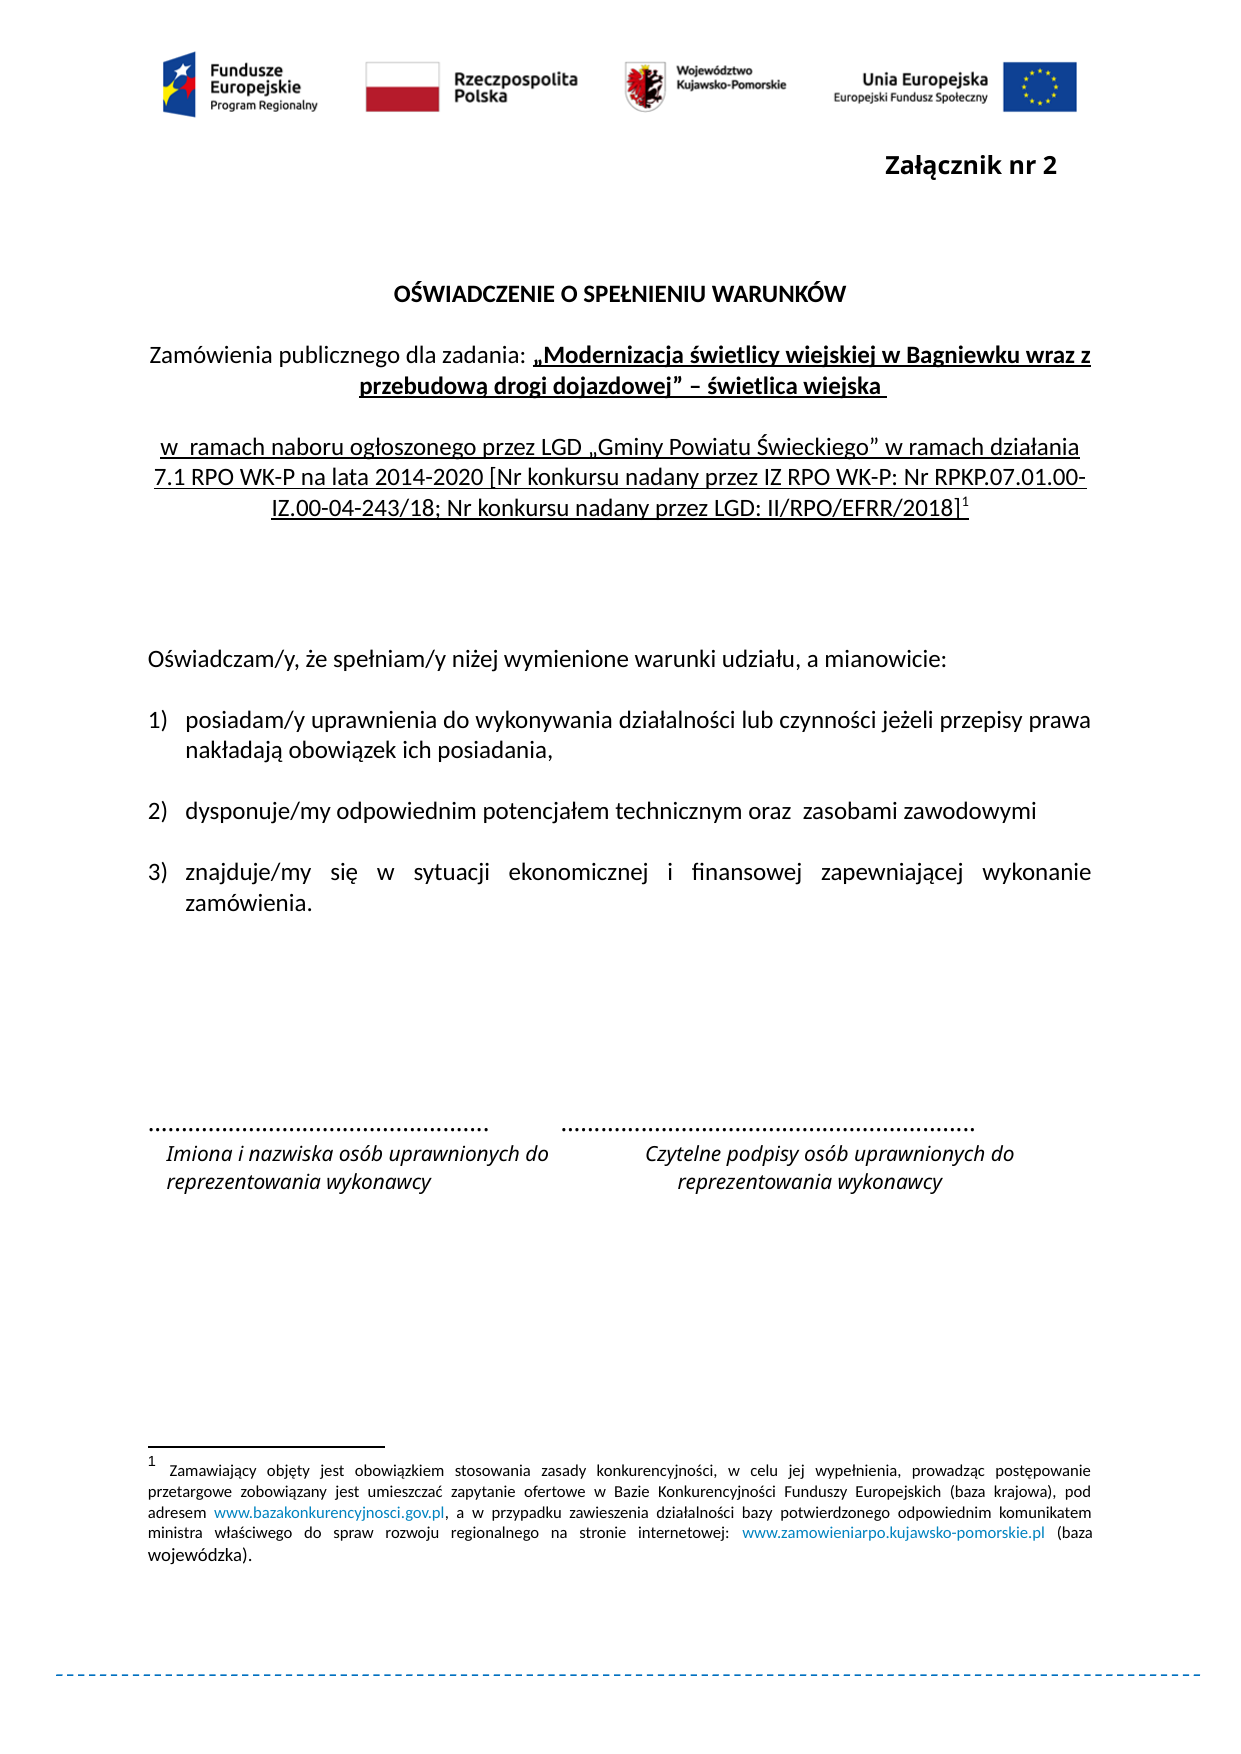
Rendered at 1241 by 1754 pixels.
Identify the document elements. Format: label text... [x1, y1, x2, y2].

list znajduje/my się w sytuacji ekonomicznej i finansowej zapewniającej wykonanie zamówienia. [148, 857, 1093, 918]
list dysponuje/my odpowiednim potencjałem technicznym oraz zasobami zawodowymi [148, 796, 1093, 826]
text Załącznik nr 2 [811, 148, 1093, 182]
text Zamówienia publicznego dla zadania: „Modernizacja świetlicy wiejskiej w Bagniewku wraz z przebudową drogi dojazdowej” – świetlica wiejska [148, 339, 1093, 401]
list posiadam/y uprawnienia do wykonywania działalności lub czynności jeżeli przepisy prawa nakładają obowiązek ich posiadania, [148, 704, 1093, 765]
picture [147, 35, 1093, 133]
text Imiona i nazwiska osób uprawnionych do Czytelne podpisy osób uprawnionych do reprezentowania wykonawcy reprezentowania wykonawcy [138, 1139, 1093, 1196]
text Oświadczam/y, że spełniam/y niżej wymienione warunki udziału, a mianowicie: [148, 643, 1093, 673]
text w ramach naboru ogłoszonego przez LGD „Gminy Powiatu Świeckiego” w ramach działania 7.1 RPO WK-P na lata 2014-2020 [Nr konkursu nadany przez IZ RPO WK-P: Nr RPKP.07.01.00-IZ.00-04-243/18; Nr konkursu nadany przez LGD: II/RPO/EFRR/2018] [148, 431, 1093, 523]
text OŚWIADCZENIE O SPEŁNIENIU WARUNKÓW [148, 278, 1093, 309]
text …................................................ …........................................................... [148, 1105, 1093, 1139]
